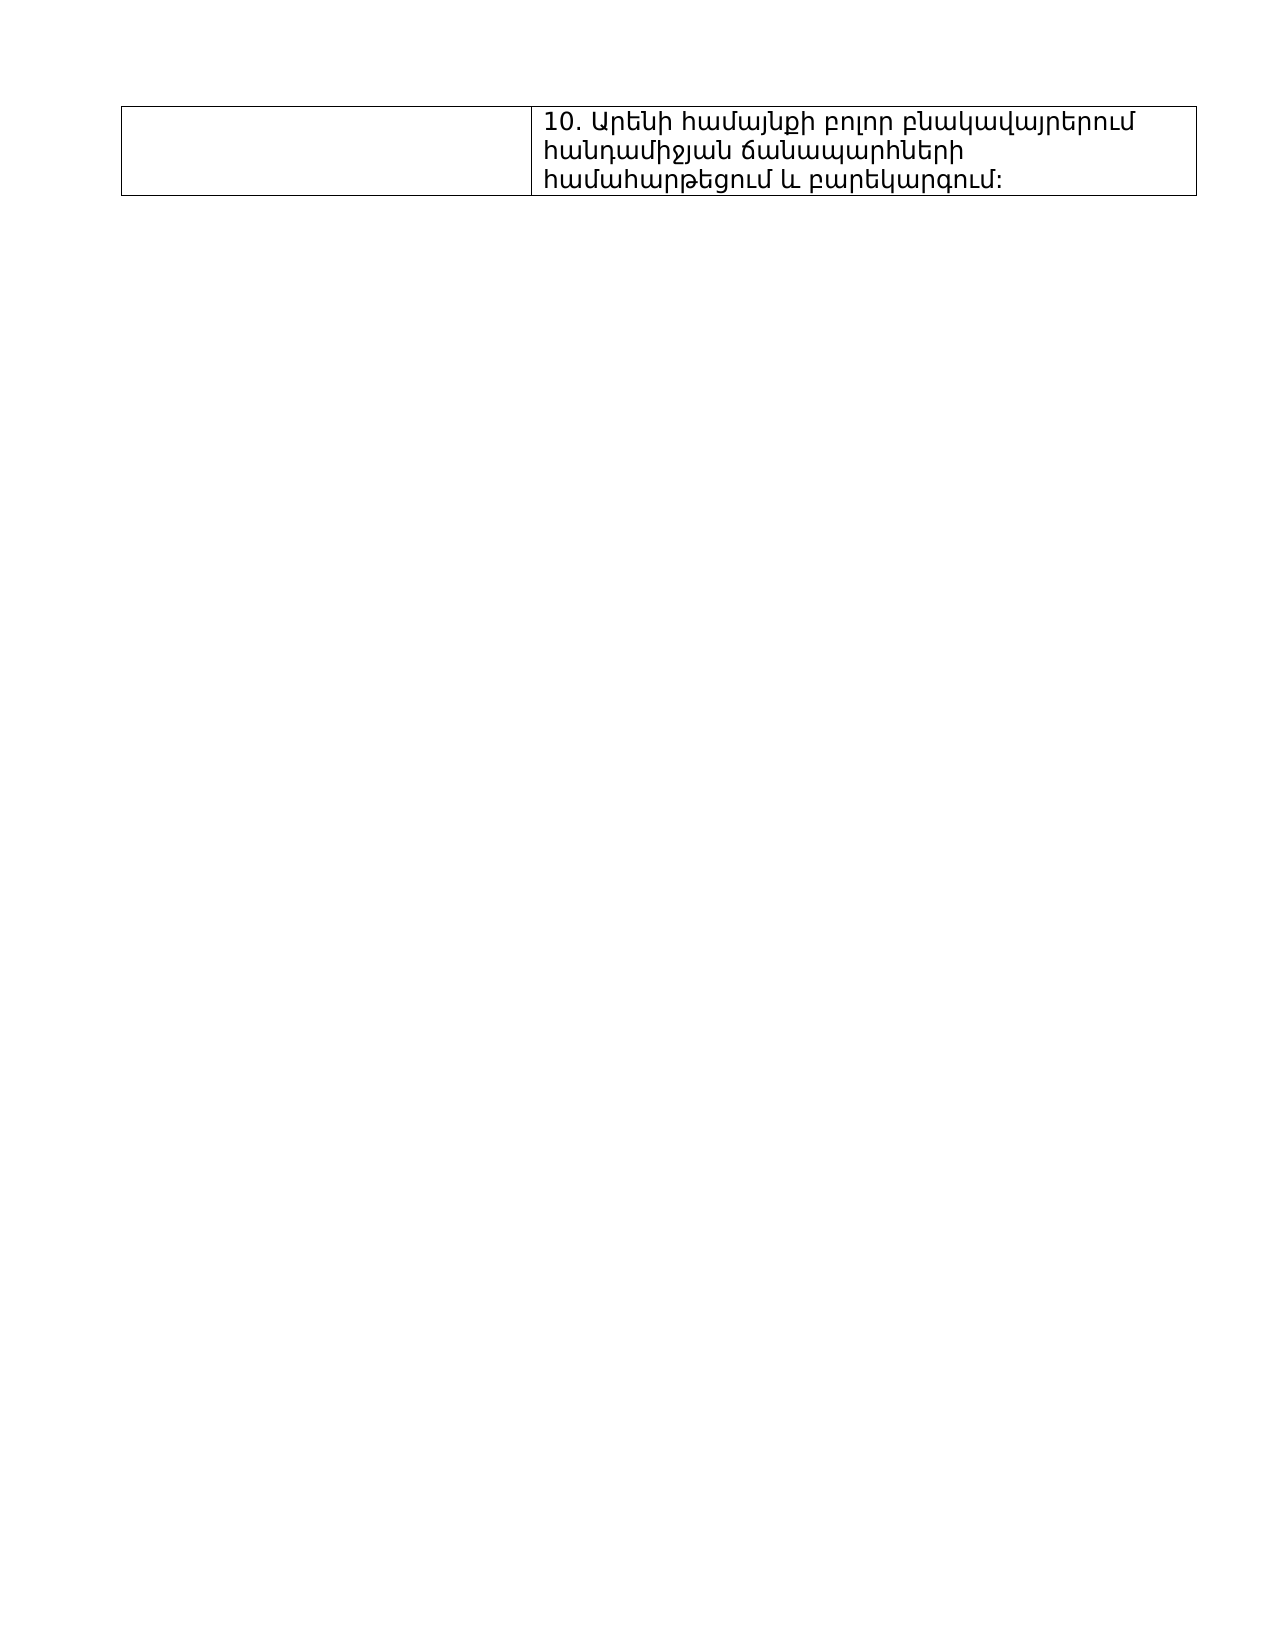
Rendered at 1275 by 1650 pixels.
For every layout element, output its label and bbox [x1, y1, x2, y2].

table_cell [122, 107, 531, 195]
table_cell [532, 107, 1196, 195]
